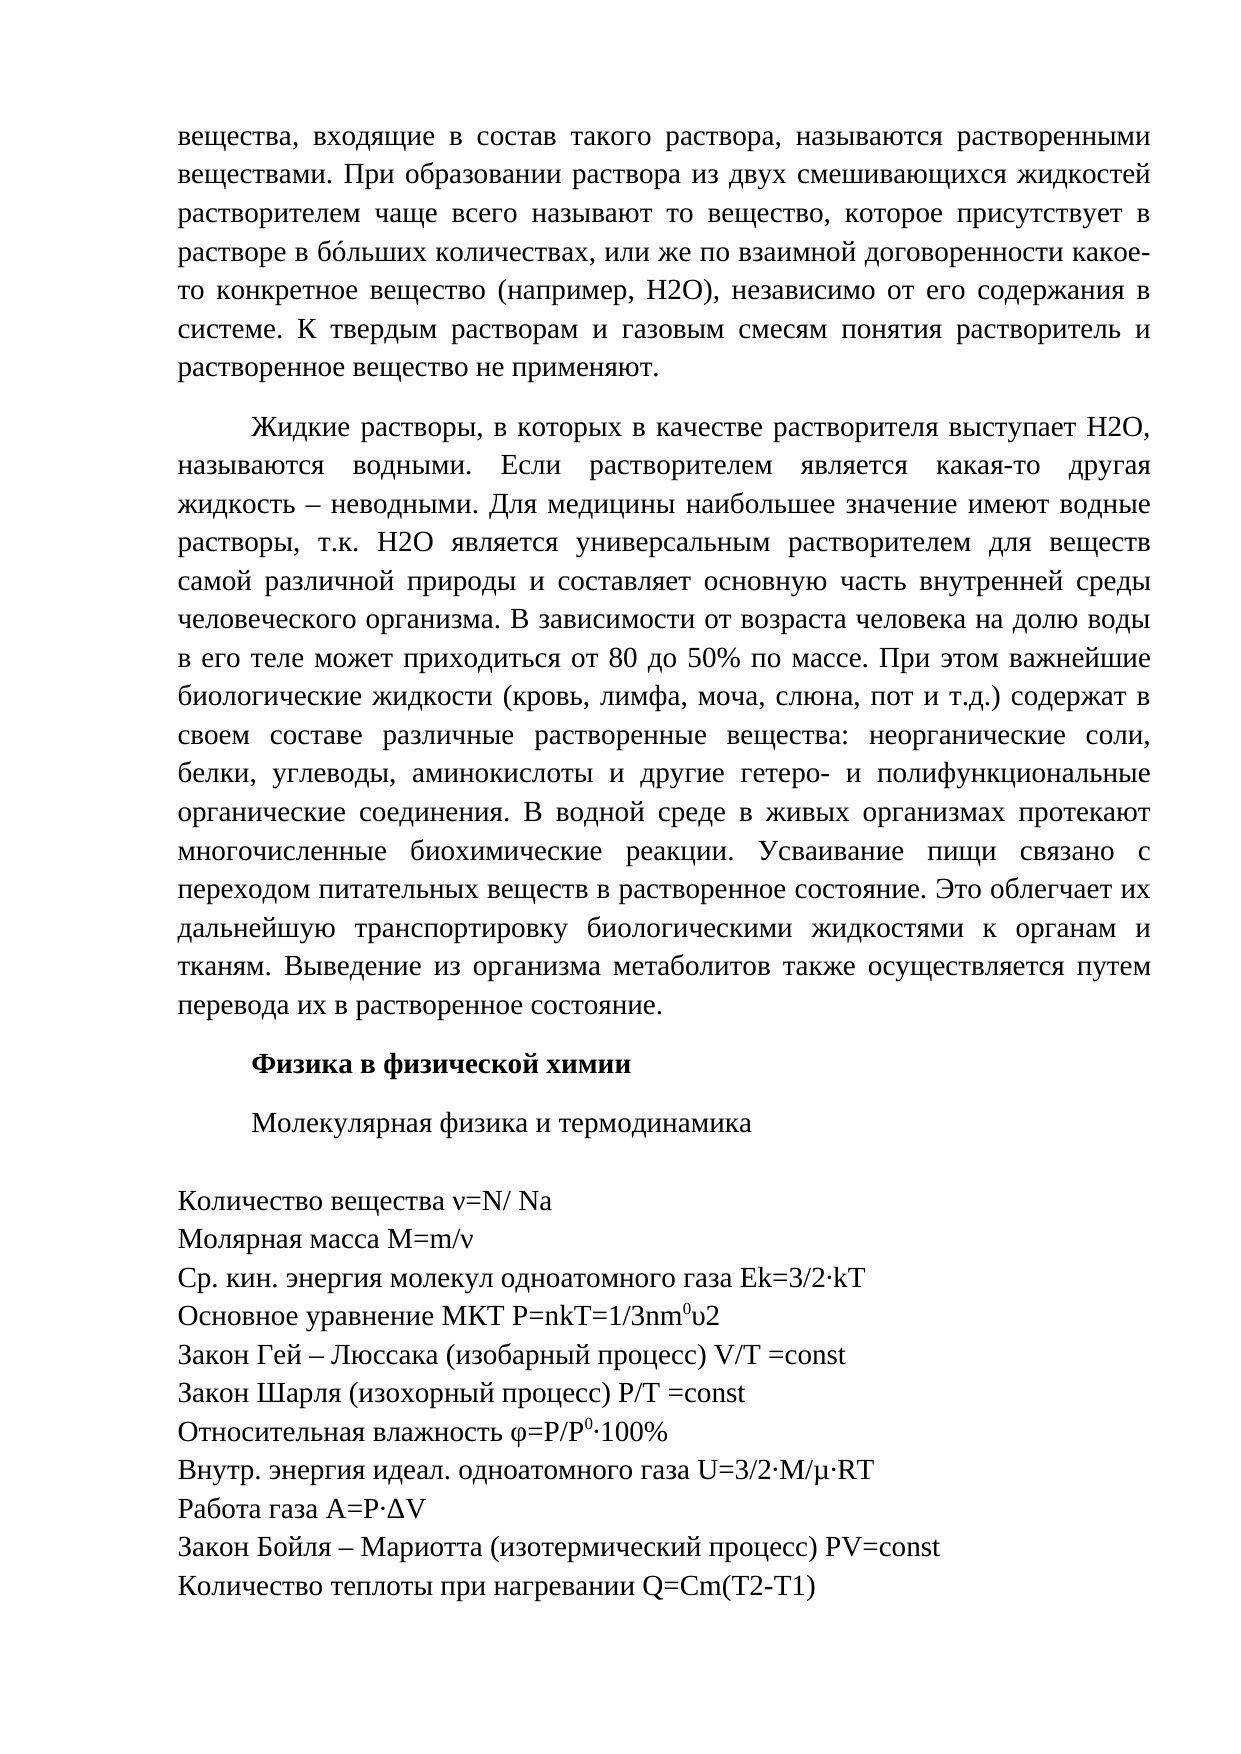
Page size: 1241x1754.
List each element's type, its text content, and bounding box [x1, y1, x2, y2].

text Жидкие растворы, в которых в качестве растворителя выступает Н2О, называются водными. Если растворителем является какая-то другая жидкость – неводными. Для медицины наибольшее значение имеют водные растворы, т.к. Н2О является универсальным растворителем для веществ самой различной природы и составляет основную часть внутренней среды человеческого организма. В зависимости от возраста человека на долю воды в его теле может приходиться от 80 до 50% по массе. При этом важнейшие биологические жидкости (кровь, лимфа, моча, слюна, пот и т.д.) содержат в своем составе различные растворенные вещества: неорганические соли, белки, углеводы, аминокислоты и другие гетеро- и полифункциональные органические соединения. В водной среде в живых организмах протекают многочисленные биохимические реакции. Усваивание пищи связано с переходом питательных веществ в растворенное состояние. Это облегчает их дальнейшую транспортировку биологическими жидкостями к органам и тканям. Выведение из организма метаболитов также осуществляется путем перевода их в растворенное состояние. [177, 409, 1152, 1020]
text Физика в физической химии [177, 1046, 1152, 1080]
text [177, 118, 1152, 383]
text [177, 1106, 1152, 1602]
